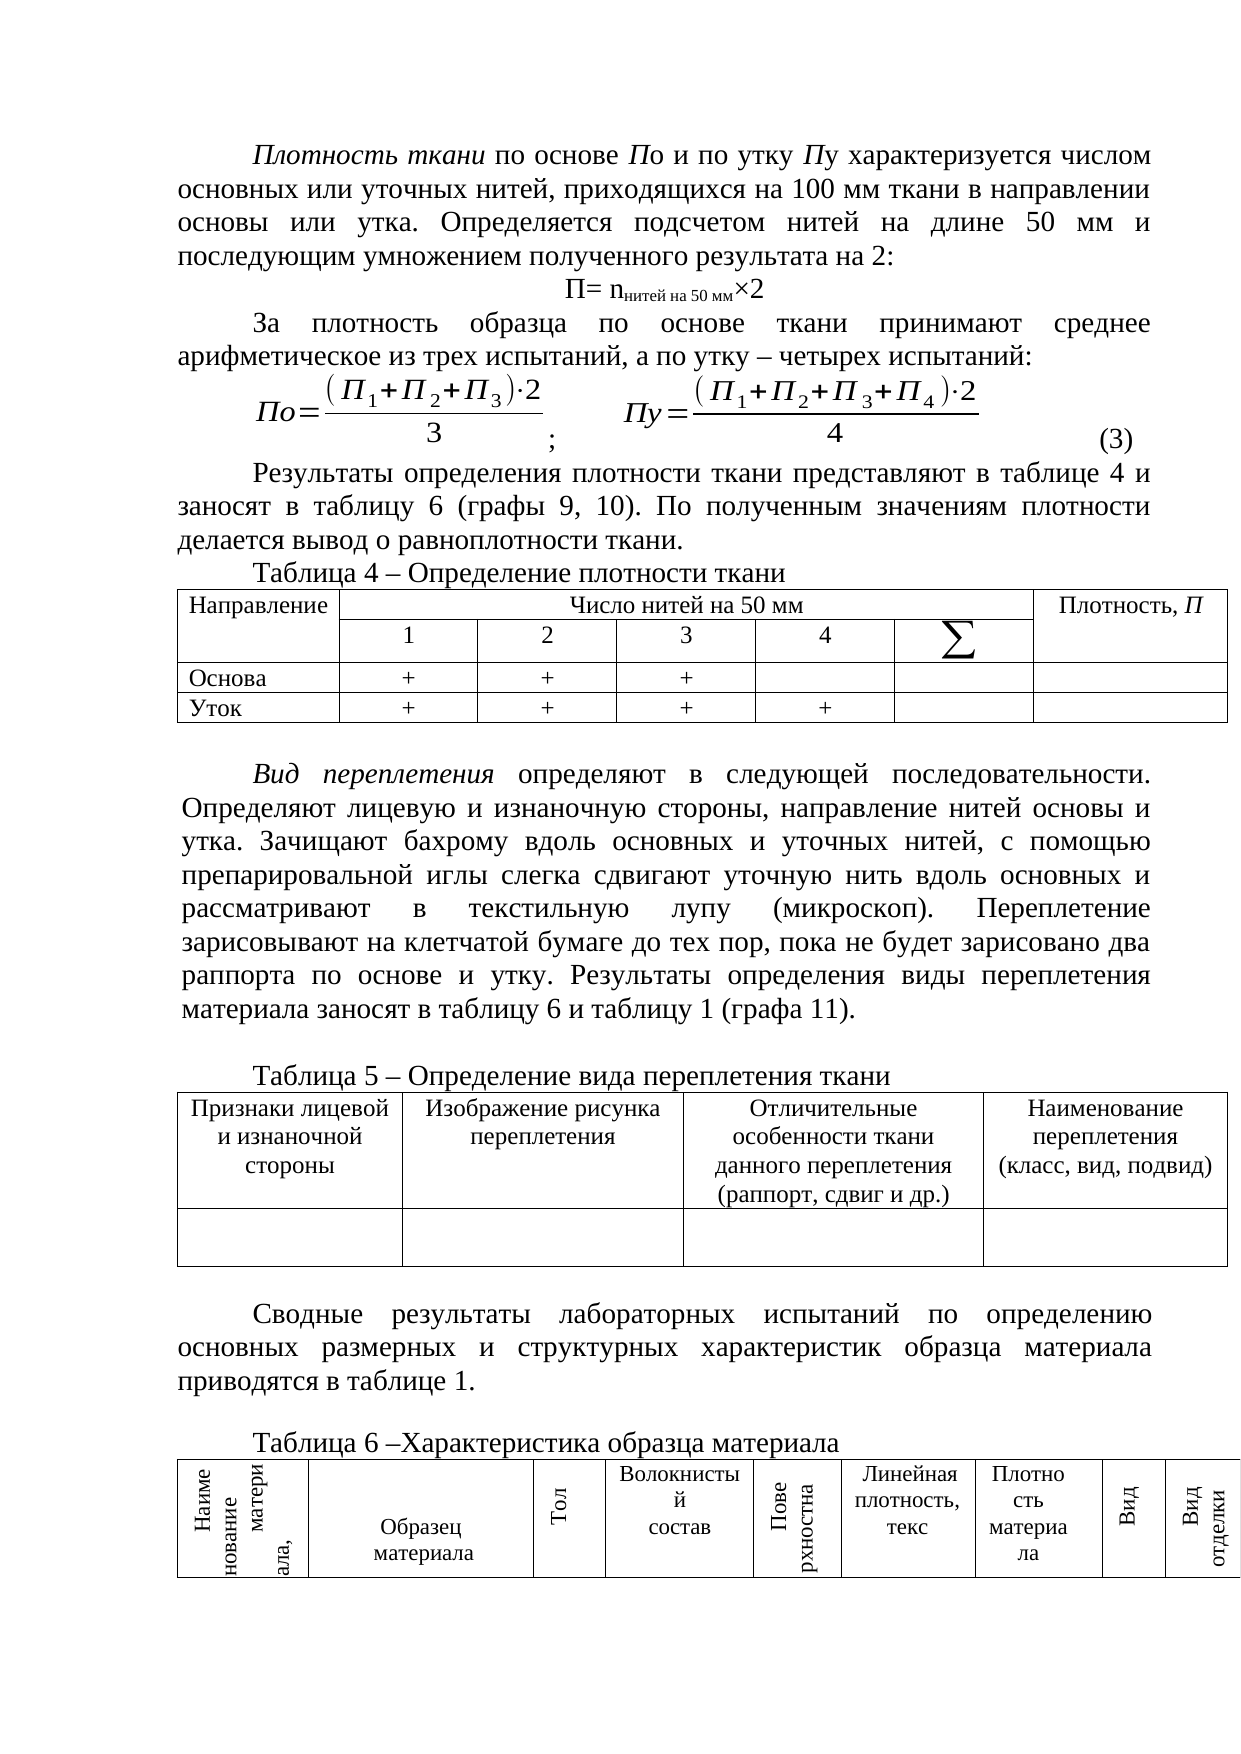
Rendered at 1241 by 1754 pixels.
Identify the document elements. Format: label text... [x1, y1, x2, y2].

table_header Толщина, мм [534, 1460, 605, 1577]
table_header Плотность материала [976, 1460, 1102, 1577]
table_cell [895, 620, 1033, 662]
text Плотность ткани по основе По и по утку Пу характеризуется числом основных или уточных нитей, приходящихся на ткани в направлении основы или утка. Определяется подсчетом нитей на длине и последующим умножением полученного результата на 2: [177, 137, 1152, 271]
table_header Вид отделки [1166, 1460, 1240, 1577]
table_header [178, 1460, 308, 1577]
table_cell 4 [756, 620, 894, 662]
text Таблица 5 – Определение вида переплетения ткани [181, 1058, 1152, 1092]
table_cell [984, 1209, 1227, 1266]
table_header Направление [178, 590, 339, 662]
table_cell Основа [178, 663, 339, 692]
table_cell + [340, 663, 477, 692]
table_cell + [478, 663, 616, 692]
table_cell 1 [340, 620, 477, 662]
table_cell + [617, 693, 755, 722]
table_header Признаки лицевой и изнаночной стороны [178, 1093, 402, 1208]
text Результаты определения плотности ткани представляют в таблице 4 и заносят в таблицу 6 (графы 9, 10). По полученным значениям плотности делается вывод о равноплотности ткани. [177, 455, 1152, 556]
table_cell + [617, 663, 755, 692]
text Сводные результаты лабораторных испытаний по определению основных размерных и структурных характеристик образца материала приводятся в таблице 1. [177, 1296, 1153, 1397]
text Таблица 6 –Характеристика образца материала [177, 1425, 1131, 1459]
table_cell + [478, 693, 616, 722]
text П= nнитей на 50 мм×2 [177, 271, 1152, 305]
table_cell 3 [617, 620, 755, 662]
table_cell [1034, 663, 1227, 692]
table_cell [1034, 693, 1227, 722]
table_header Линейная плотность, текс [842, 1460, 975, 1577]
text ; (3) [177, 372, 1152, 455]
table_header Образец материала [309, 1460, 533, 1577]
table_cell [895, 663, 1033, 692]
table_header Отличительные особенности ткани данного переплетения (раппорт, сдвиг и др.) [684, 1093, 983, 1208]
table_header Плотность, П [1034, 590, 1227, 662]
text Таблица 4 – Определение плотности ткани [177, 556, 1152, 589]
text За плотность образца по основе ткани принимают среднее арифметическое из трех испытаний, а по утку – четырех испытаний: [177, 305, 1152, 372]
table_cell [403, 1209, 683, 1266]
table_cell [178, 1209, 402, 1266]
table_cell [756, 663, 894, 692]
table_header Число нитей на [340, 590, 1033, 619]
table_cell [684, 1209, 983, 1266]
table_cell Уток [178, 693, 339, 722]
table_cell + [340, 693, 477, 722]
table_header Наименование переплетения (класс, вид, подвид) [984, 1093, 1227, 1208]
text Вид переплетения определяют в следующей последовательности. Определяют лицевую и изнаночную стороны, направление нитей основы и утка. Зачищают бахрому вдоль основных и уточных нитей, с помощью препарировальной иглы слегка сдвигают уточную нить вдоль основных и рассматривают в текстильную лупу (микроскоп). Переплетение зарисовывают на клетчатой бумаге до тех пор, пока не будет зарисовано два раппорта по основе и утку. Результаты определения виды переплетения материала заносят в таблицу 6 и таблицу 1 (графа 11). [181, 756, 1152, 1024]
table_cell + [756, 693, 894, 722]
table_header Вид переплетения [1103, 1460, 1165, 1577]
table_header Волокнистый состав [606, 1460, 753, 1577]
table_cell [895, 693, 1033, 722]
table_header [754, 1460, 841, 1577]
table_cell 2 [478, 620, 616, 662]
table_header Изображение рисунка переплетения [403, 1093, 683, 1208]
